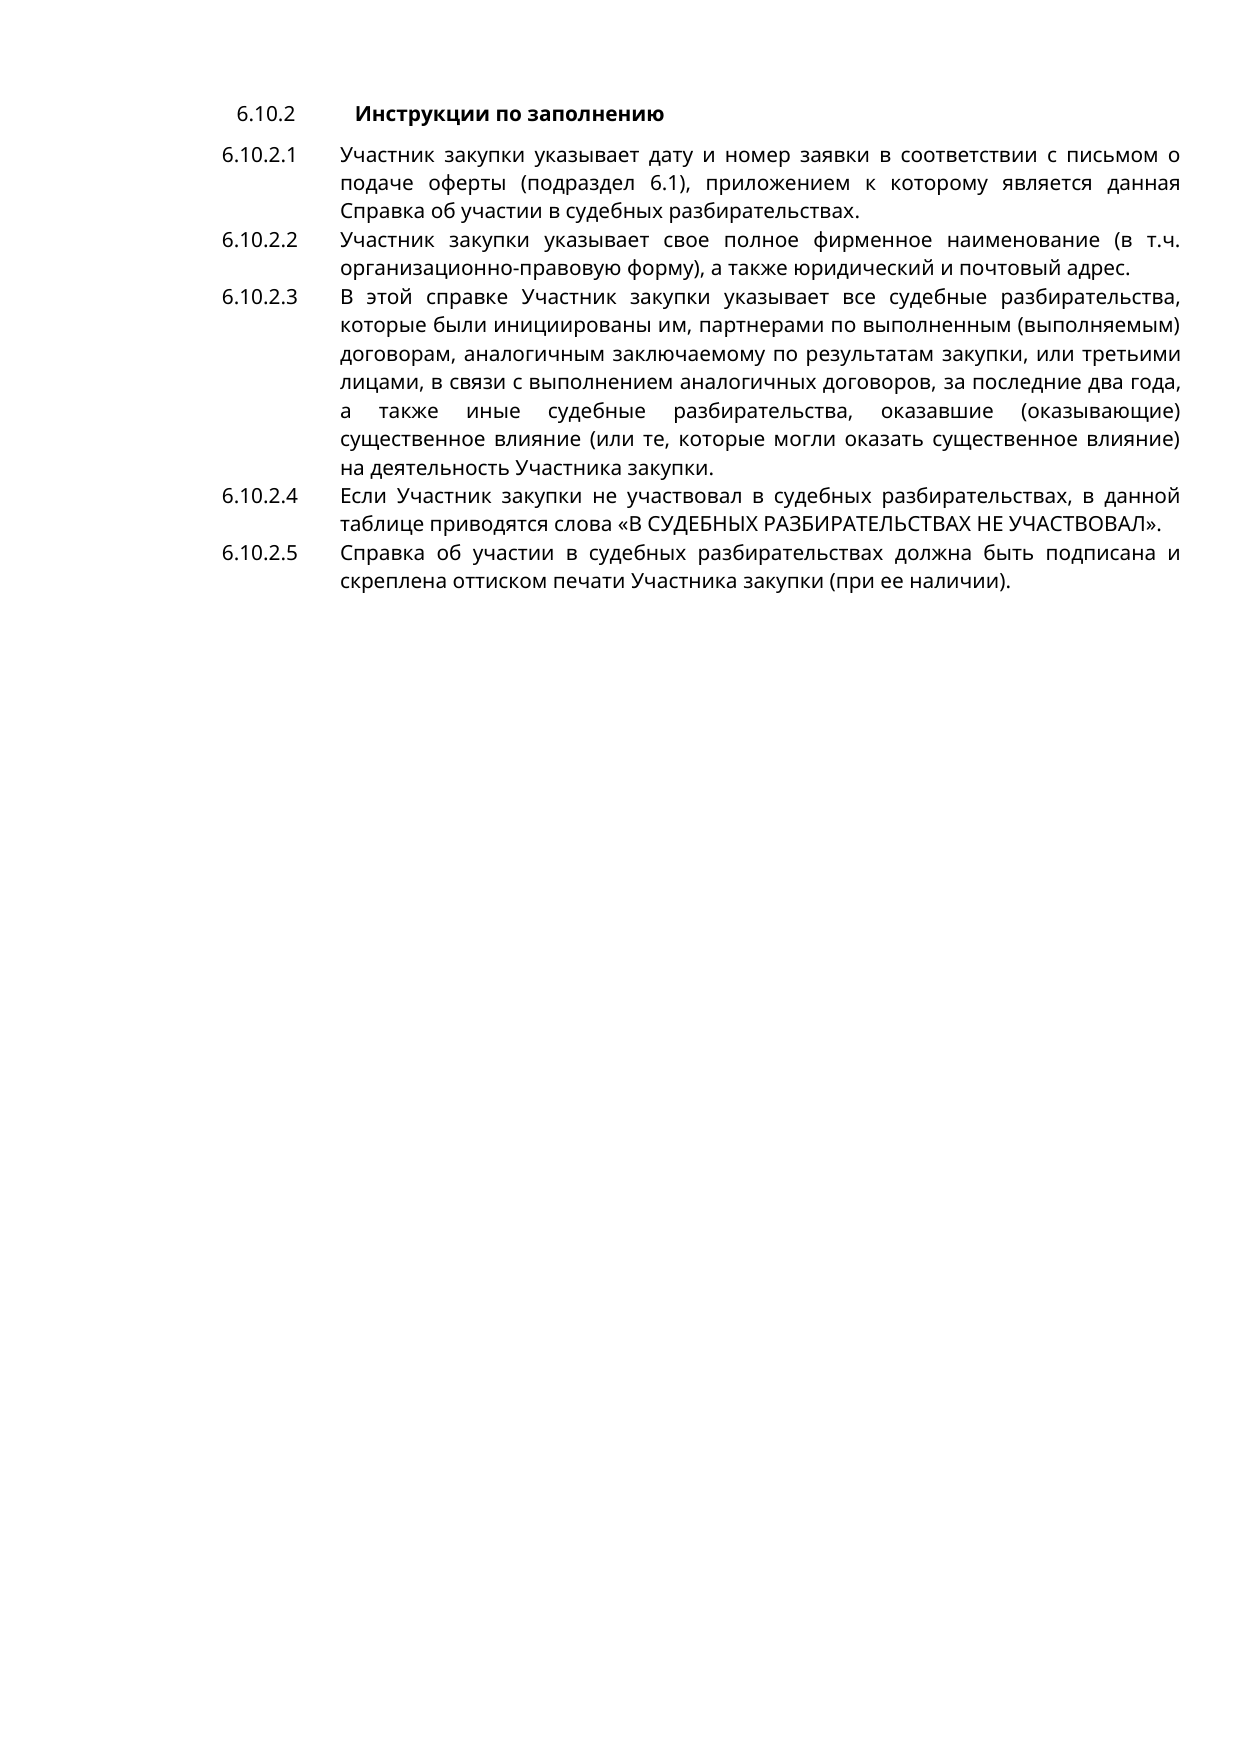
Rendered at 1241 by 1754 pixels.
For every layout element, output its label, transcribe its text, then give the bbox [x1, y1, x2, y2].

list Участник закупки указывает дату и номер заявки в соответствии с письмом о подаче оферты (подраздел 6.1), приложением к которому является данная Справка об участии в судебных разбирательствах. [222, 140, 1181, 225]
list Если Участник закупки не участвовал в судебных разбирательствах, в данной таблице приводятся слова «В СУДЕБНЫХ РАЗБИРАТЕЛЬСТВАХ НЕ УЧАСТВОВАЛ». [222, 481, 1181, 538]
list Участник закупки указывает свое полное фирменное наименование (в т.ч. организационно-правовую форму), а также юридический и почтовый адрес. [222, 225, 1181, 282]
list В этой справке Участник закупки указывает все судебные разбирательства, которые были инициированы им, партнерами по выполненным (выполняемым) договорам, аналогичным заключаемому по результатам закупки, или третьими лицами, в связи с выполнением аналогичных договоров, за последние два года, а также иные судебные разбирательства, оказавшие (оказывающие) существенное влияние (или те, которые могли оказать существенное влияние) на деятельность Участника закупки. [222, 282, 1181, 481]
list Справка об участии в судебных разбирательствах должна быть подписана и скреплена оттиском печати Участника закупки (при ее наличии). [222, 538, 1181, 595]
list Инструкции по заполнению [236, 99, 1181, 127]
